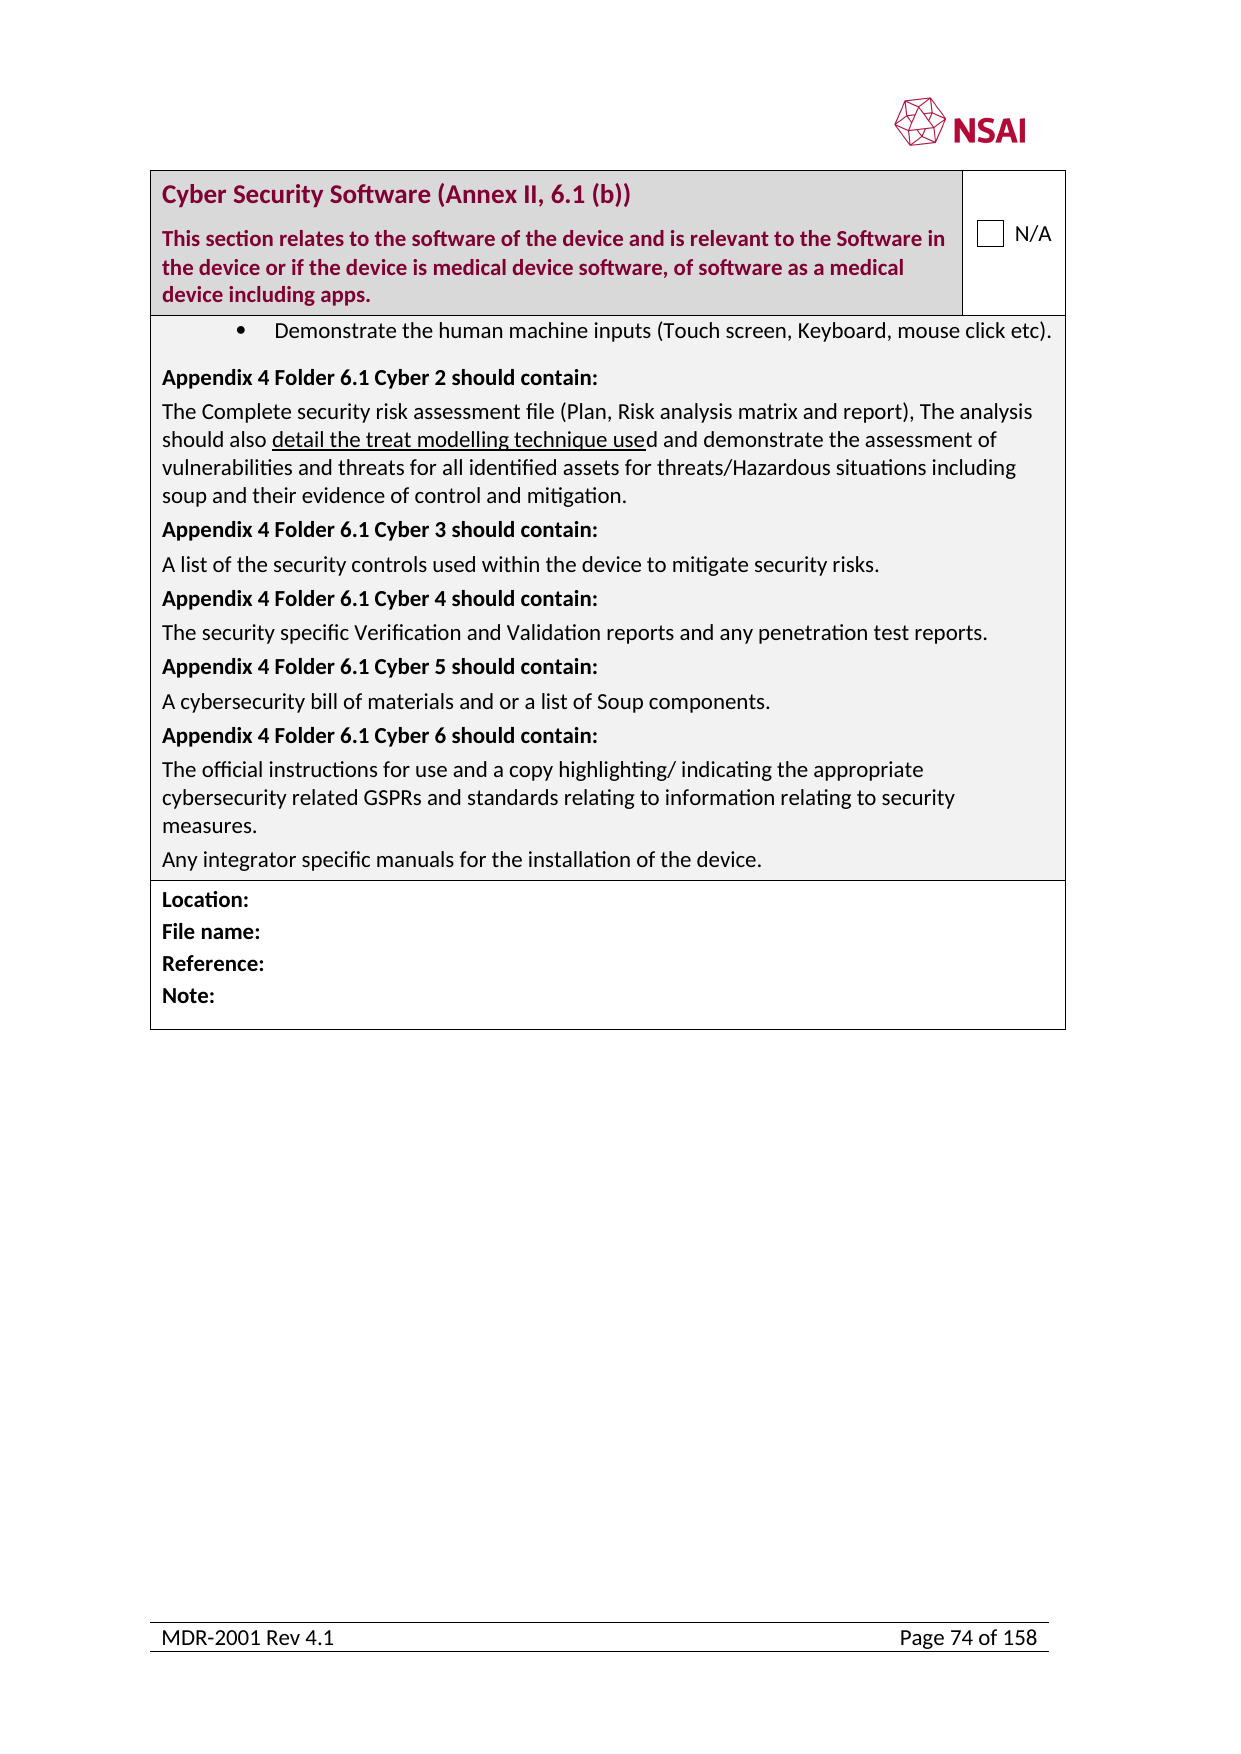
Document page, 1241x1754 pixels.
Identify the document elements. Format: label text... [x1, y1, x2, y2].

picture [870, 73, 1049, 170]
table_cell Location: File name: Reference: Note: [151, 881, 1065, 1028]
table_header Cyber Security Software (Annex II, 6.1 (b)) This section relates to the software of the device and is relevant to the Software in the device or if the device is medical device software, of software as a medical device including apps. [151, 171, 962, 315]
table_header N/A [963, 171, 1065, 315]
